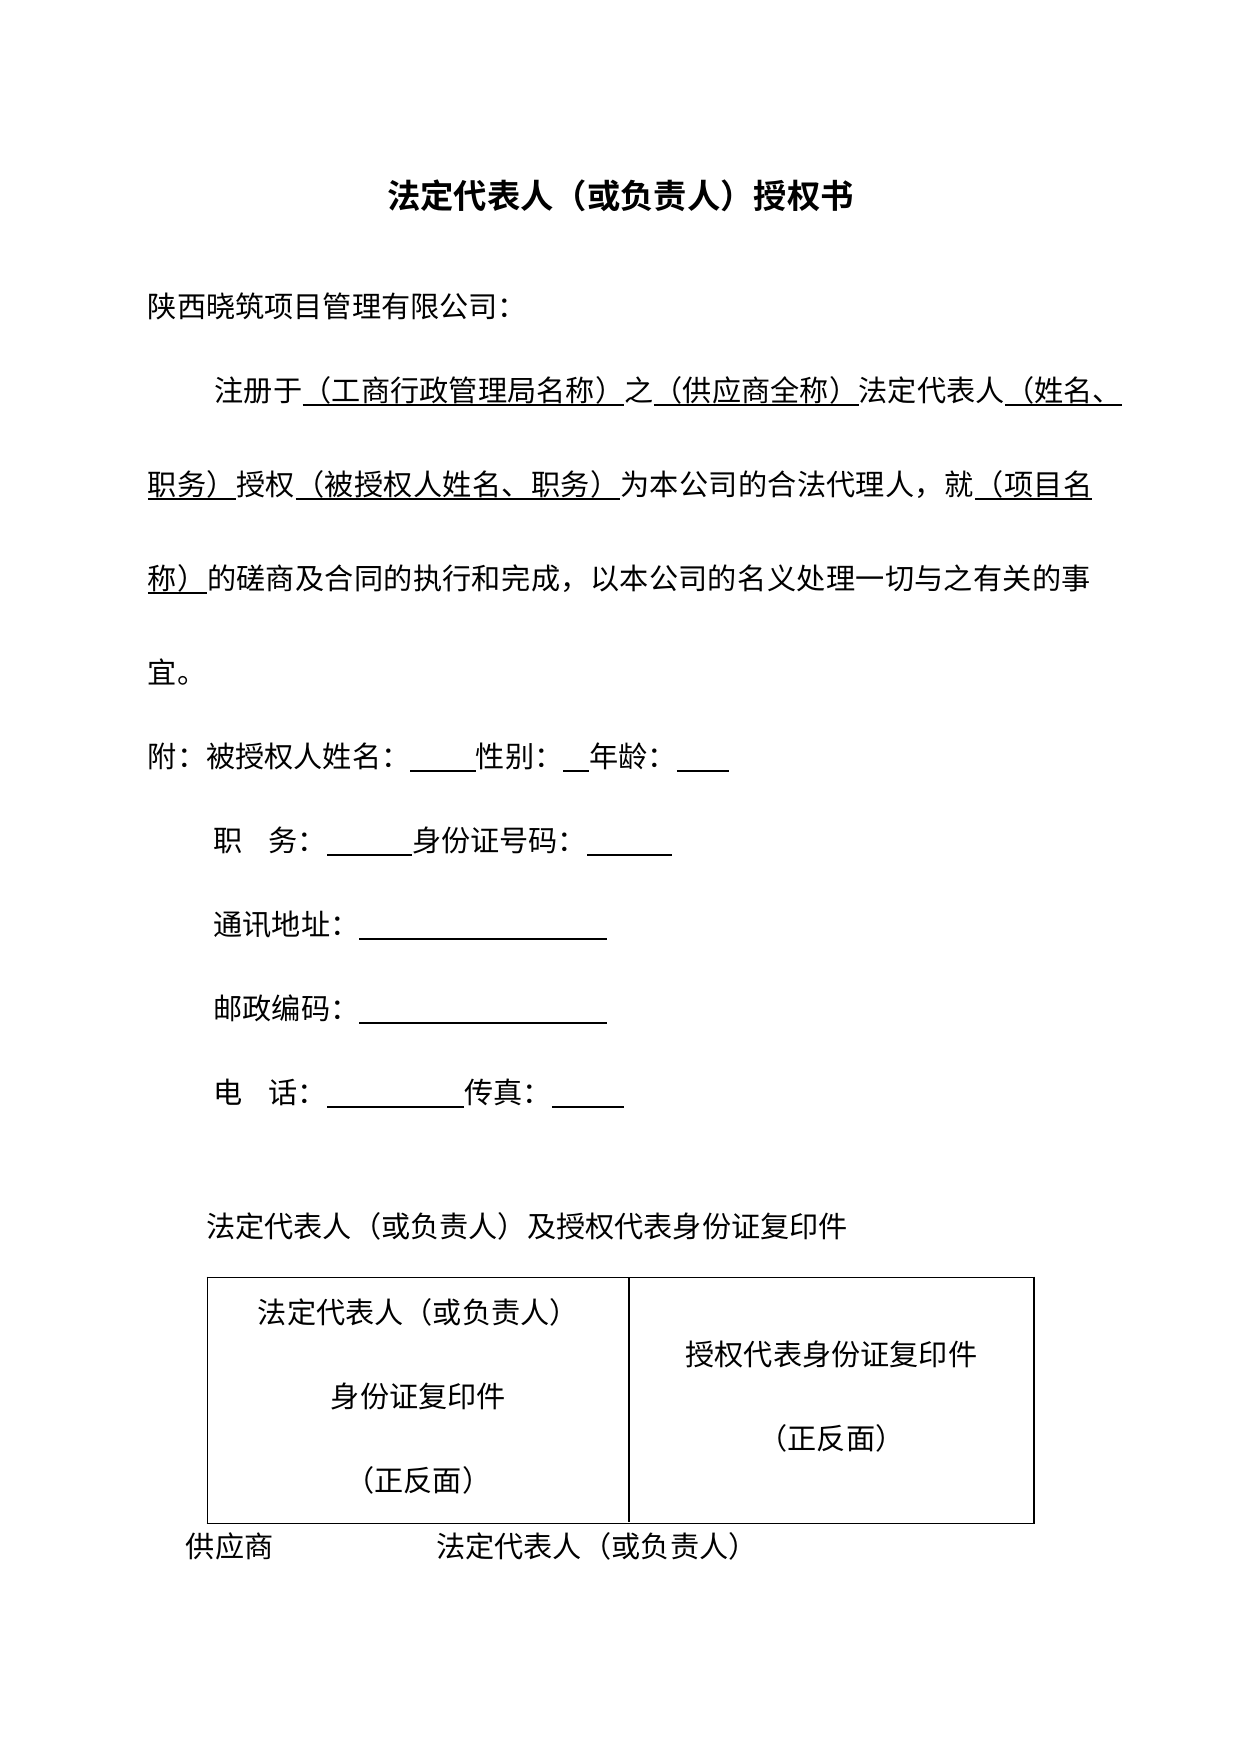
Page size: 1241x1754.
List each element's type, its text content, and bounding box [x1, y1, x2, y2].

text 附：被授权人姓名： 性别： 年龄： [148, 723, 1092, 788]
table_header 法定代表人（或负责人） 身份证复印件 （正反面） [208, 1278, 628, 1522]
text 通讯地址： [148, 891, 1092, 956]
text 注册于（工商行政管理局名称）之（供应商全称）法定代表人（姓名、职务）授权（被授权人姓名、职务）为本公司的合法代理人，就（项目名称）的磋商及合同的执行和完成，以本公司的名义处理一切与之有关的事宜。 [148, 356, 1092, 704]
text 法定代表人（或负责人）授权书 [148, 162, 1092, 227]
table_header 授权代表身份证复印件 （正反面） [630, 1278, 1033, 1522]
text 邮政编码： [148, 974, 1092, 1039]
text 陕西晓筑项目管理有限公司： [148, 272, 1092, 337]
text 法定代表人（或负责人）及授权代表身份证复印件 [148, 1193, 1092, 1258]
text 职 务： 身份证号码： [148, 807, 1092, 872]
text 供应商 法定代表人（或负责人） [148, 1524, 1092, 1566]
text 电 话： 传真： [148, 1058, 1092, 1123]
